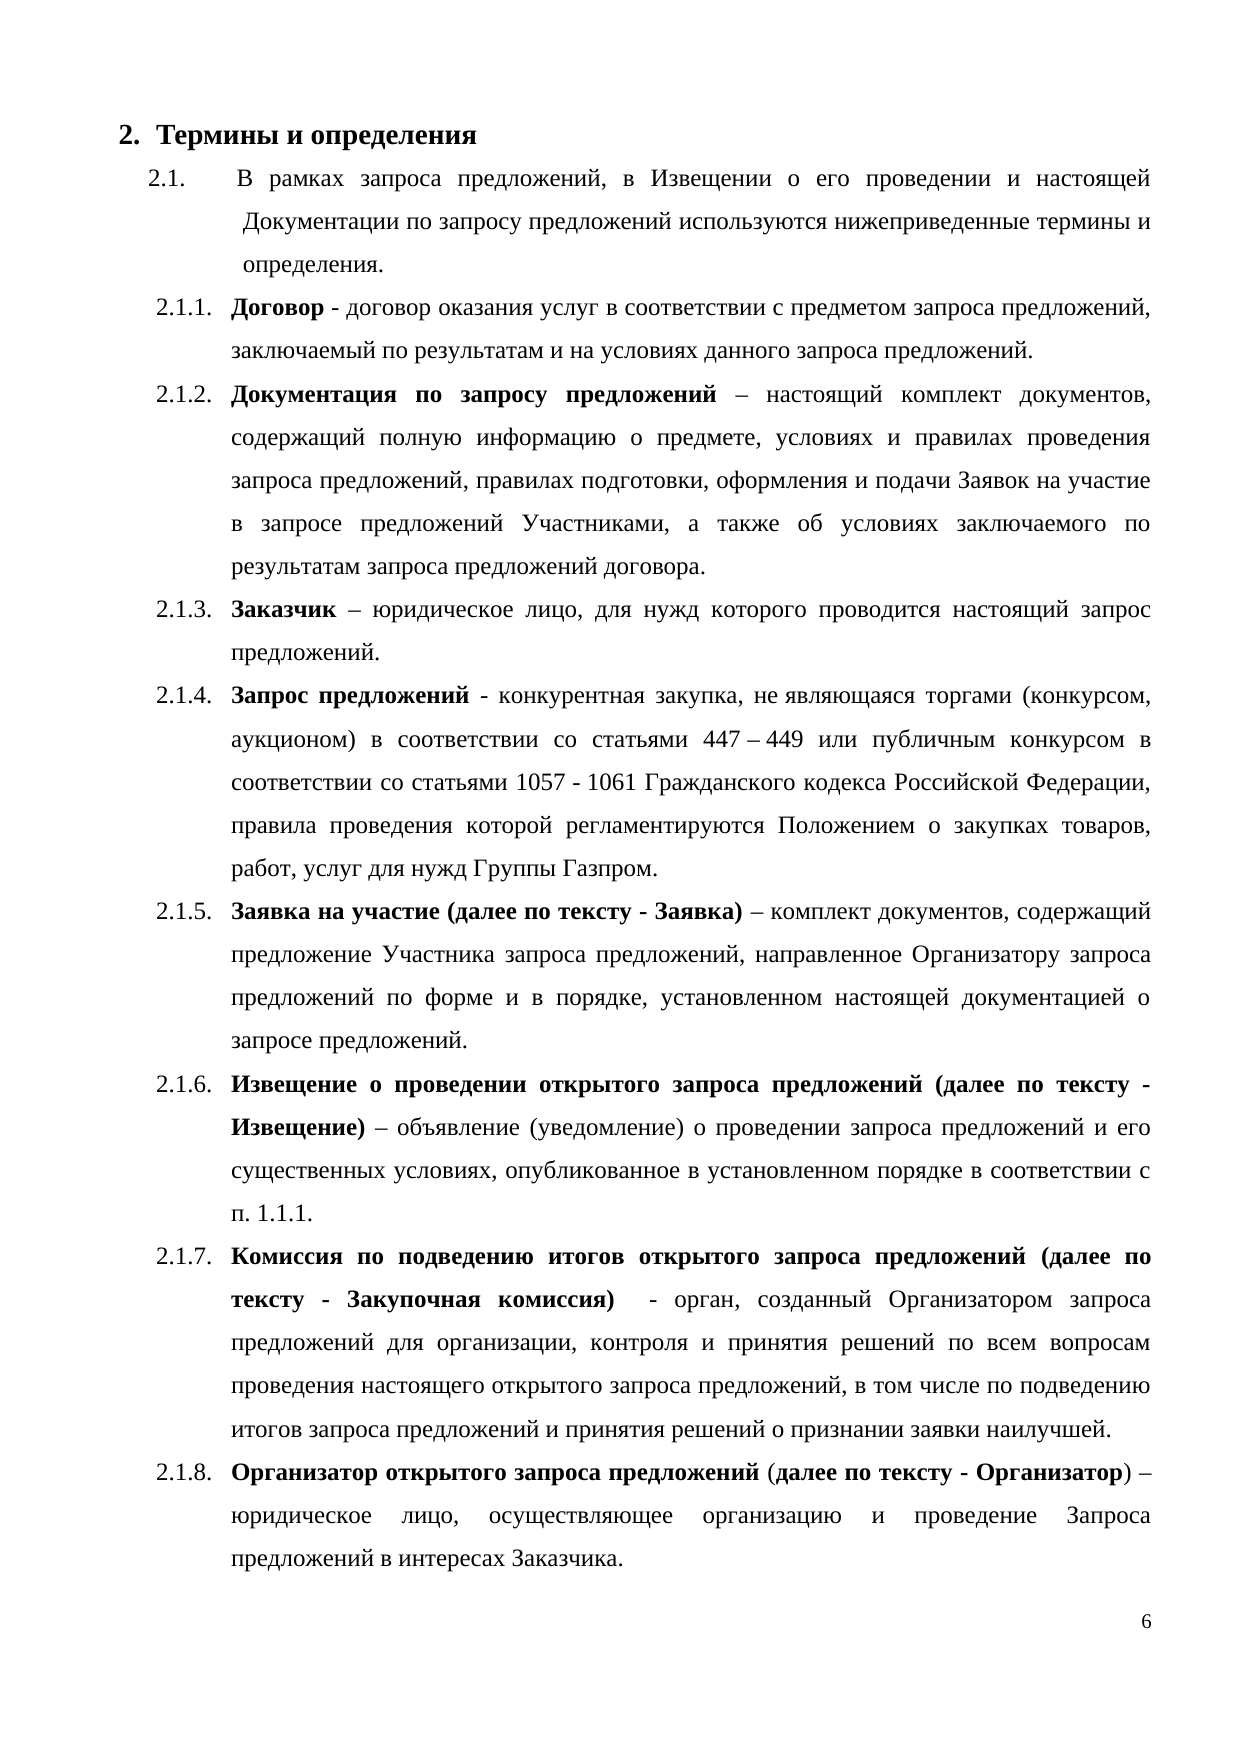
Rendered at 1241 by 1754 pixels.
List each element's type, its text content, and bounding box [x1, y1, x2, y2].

subtitle Термины и определения [118, 117, 1152, 151]
list Комиссия по подведению итогов открытого запроса предложений (далее по тексту - Закупочная комиссия) - орган, созданный Организатором запроса предложений для организации, контроля и принятия решений по всем вопросам проведения настоящего открытого запроса предложений, в том числе по подведению итогов запроса предложений и принятия решений о признании заявки наилучшей. [156, 1241, 1152, 1442]
list Извещение о проведении открытого запроса предложений (далее по тексту - Извещение) – объявление (уведомление) о проведении запроса предложений и его существенных условиях, опубликованное в установленном порядке в соответствии с п. 1.1.1. [156, 1069, 1152, 1227]
subtitle В рамках запроса предложений, в Извещении о его проведении и настоящей Документации по запросу предложений используются нижеприведенные термины и определения. [148, 163, 1152, 278]
list Заказчик – юридическое лицо, для нужд которого проводится настоящий запрос предложений. [156, 594, 1152, 666]
list Договор - договор оказания услуг в соответствии с предметом запроса предложений, заключаемый по результатам и на условиях данного запроса предложений. [156, 292, 1152, 364]
list Заявка на участие (далее по тексту - Заявка) – комплект документов, содержащий предложение Участника запроса предложений, направленное Организатору запроса предложений по форме и в порядке, установленном настоящей документацией о запросе предложений. [156, 896, 1152, 1054]
list Запрос предложений - конкурентная закупка, не являющаяся торгами (конкурсом, аукционом) в соответствии со статьями 447 – 449 или публичным конкурсом в соответствии со статьями 1057 - 1061 Гражданского кодекса Российской Федерации, правила проведения которой регламентируются Положением о закупках товаров, работ, услуг для нужд Группы Газпром. [156, 681, 1152, 882]
list Документация по запросу предложений – настоящий комплект документов, содержащий полную информацию о предмете, условиях и правилах проведения запроса предложений, правилах подготовки, оформления и подачи Заявок на участие в запросе предложений Участниками, а также об условиях заключаемого по результатам запроса предложений договора. [156, 379, 1152, 580]
list Организатор открытого запроса предложений (далее по тексту - Организатор) – юридическое лицо, осуществляющее организацию и проведение Запроса предложений в интересах Заказчика. [156, 1457, 1152, 1572]
